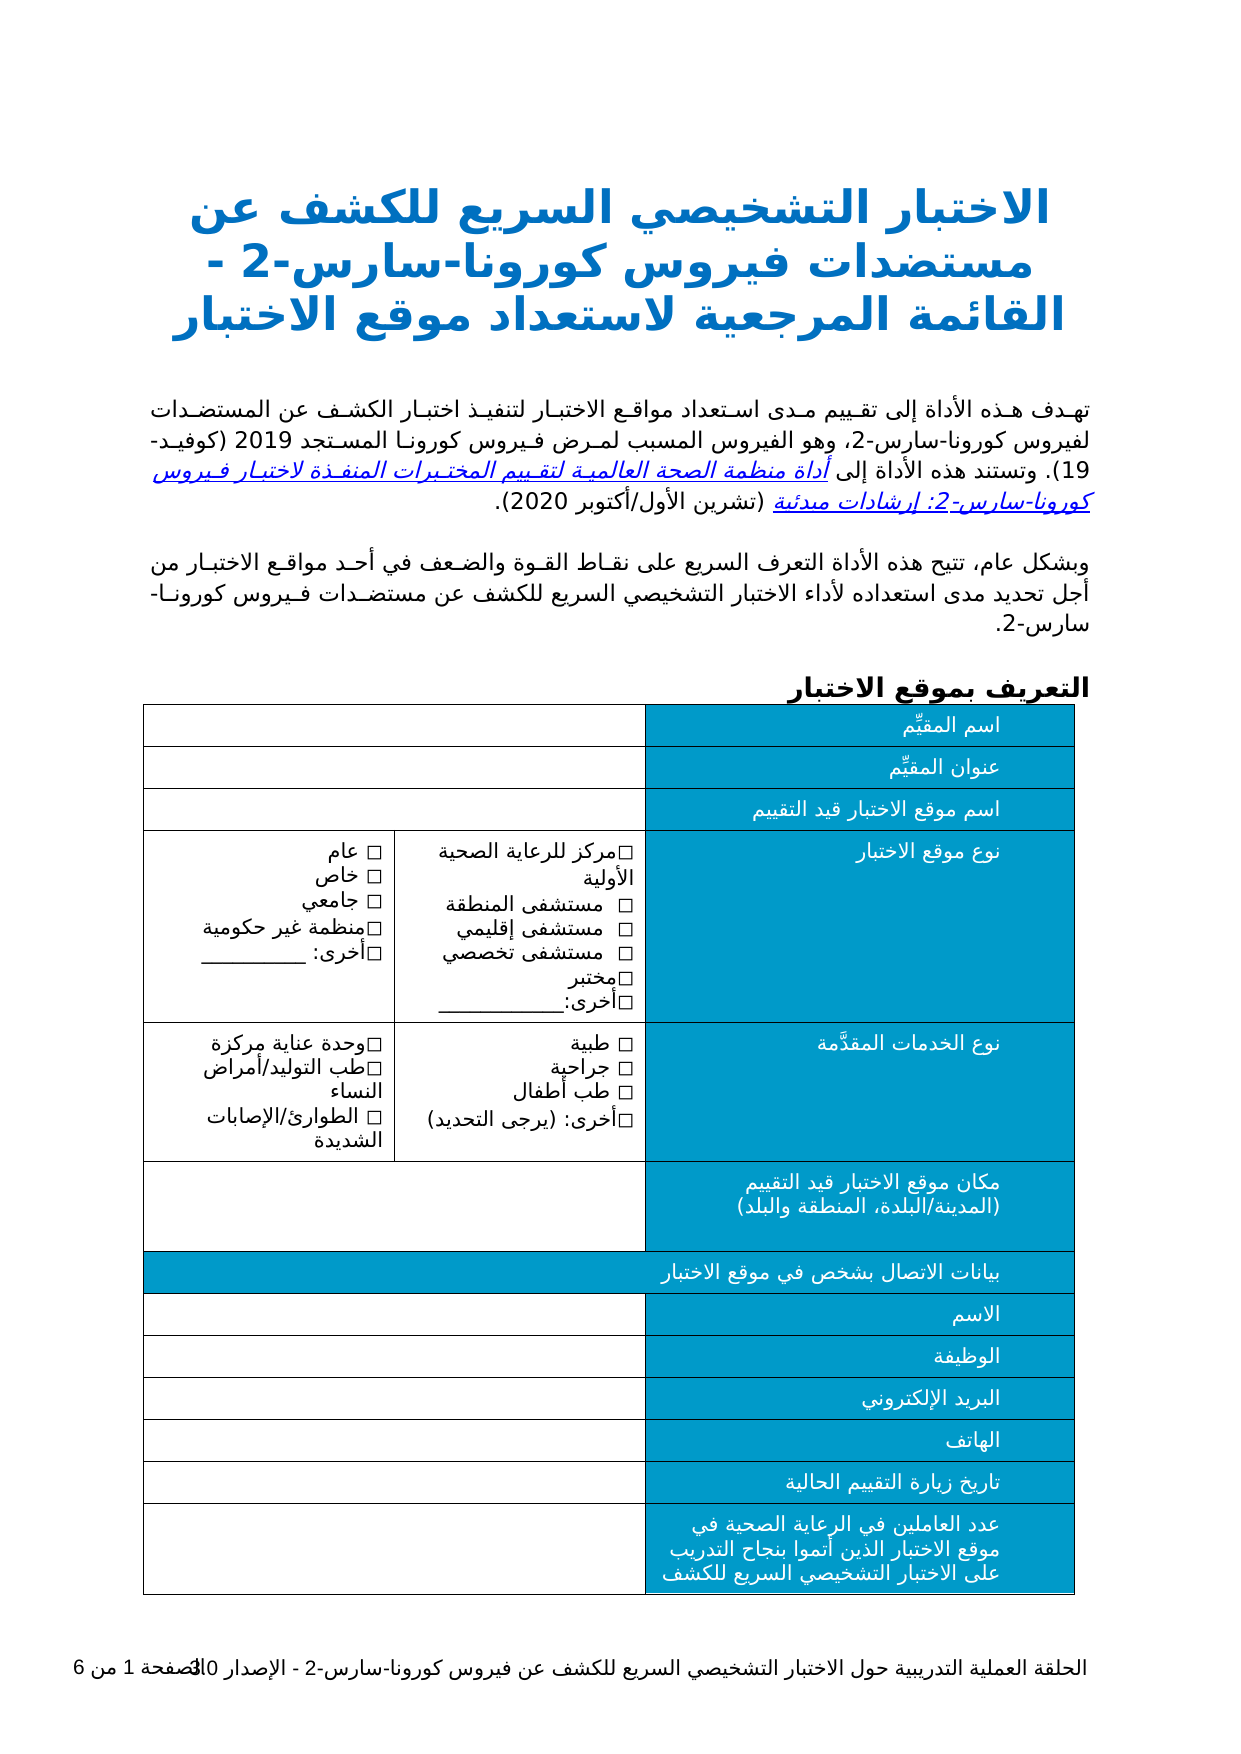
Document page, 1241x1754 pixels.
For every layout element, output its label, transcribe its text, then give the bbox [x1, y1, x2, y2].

table_cell [144, 1462, 645, 1503]
table_cell ◻وحدة عناية مركزة ◻طب التوليد/أمراض النساء ◻ الطوارئ/الإصابات الشديدة [144, 1023, 394, 1161]
table_cell الوظيفة ‬ [646, 1336, 1074, 1377]
table_header اسم المقيِّم [646, 705, 1074, 746]
text الاختبار التشخيصي السريع للكشف عن مستضدات فيروس كورونا-سارس-2 - القائمة المرجعية لاستعداد موقع الاختبار [150, 181, 1090, 341]
table_cell ◻ عام ◻ خاص ◻ جامعي ◻أخرى: __________ [144, 831, 394, 1022]
table_cell [144, 1336, 645, 1377]
subtitle التعريف بموقع الاختبار [150, 672, 1090, 704]
table_cell [144, 1378, 645, 1419]
table_cell مكان موقع الاختبار قيد التقييم (المدينة/البلدة، المنطقة والبلد) [646, 1162, 1074, 1251]
table_cell البريد الإلكتروني [646, 1378, 1074, 1419]
table_header [144, 705, 645, 746]
table_cell [646, 1294, 1074, 1335]
table_cell [144, 1294, 645, 1335]
table_cell [144, 1420, 645, 1461]
table_cell [144, 747, 645, 788]
table_cell تاريخ زيارة التقييم الحالية [646, 1462, 1074, 1503]
table_cell عنوان المقيِّم [646, 747, 1074, 788]
table_cell [144, 789, 645, 830]
text وبشكل عام، تتيح هذه الأداة التعرف السريع على نقاط القوة والضعف في أحد مواقع الاختبار من أجل تحديد مدى استعداده لأداء الاختبار التشخيصي السريع للكشف عن مستضدات فيروس كورونا-سارس-2. [150, 549, 1090, 637]
table_cell نوع موقع الاختبار [646, 831, 1074, 1022]
table_cell ◻ طبية ◻ جراحية ◻ ︎طب أطفال ◻أخرى: ‬(يرجى التحديد) [395, 1023, 645, 1161]
table_cell ◻ ︎ مستشفى المنطقة ◻ ︎ مستشفى إقليمي ◻ ︎ مستشفى تخصصي ◻مختبر ◻أخرى:____________ [395, 831, 645, 1022]
table_cell [144, 1504, 645, 1593]
text تهدف هذه الأداة إلى تقييم مدى استعداد مواقع الاختبار لتنفيذ اختبار الكشف عن المستضدات لفيروس كورونا-سارس-2، وهو الفيروس المسبب لمرض فيروس كورونا المستجد 2019 (كوفيد-19). وتستند هذه الأداة إلى أداة منظمة الصحة العالمية لتقييم المختبرات المنفذة لاختبار فيروس كورونا-سارس-2: إرشادات مبدئية (تشرين الأول/أكتوبر 2020). [150, 396, 1090, 515]
table_cell نوع الخدمات المقدَّمة [646, 1023, 1074, 1161]
table_cell بيانات الاتصال بشخص في موقع الاختبار [144, 1252, 1074, 1293]
table_cell الهاتف [646, 1420, 1074, 1461]
table_cell اسم موقع الاختبار قيد التقييم [646, 789, 1074, 830]
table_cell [646, 1504, 1074, 1593]
table_cell [144, 1162, 645, 1251]
